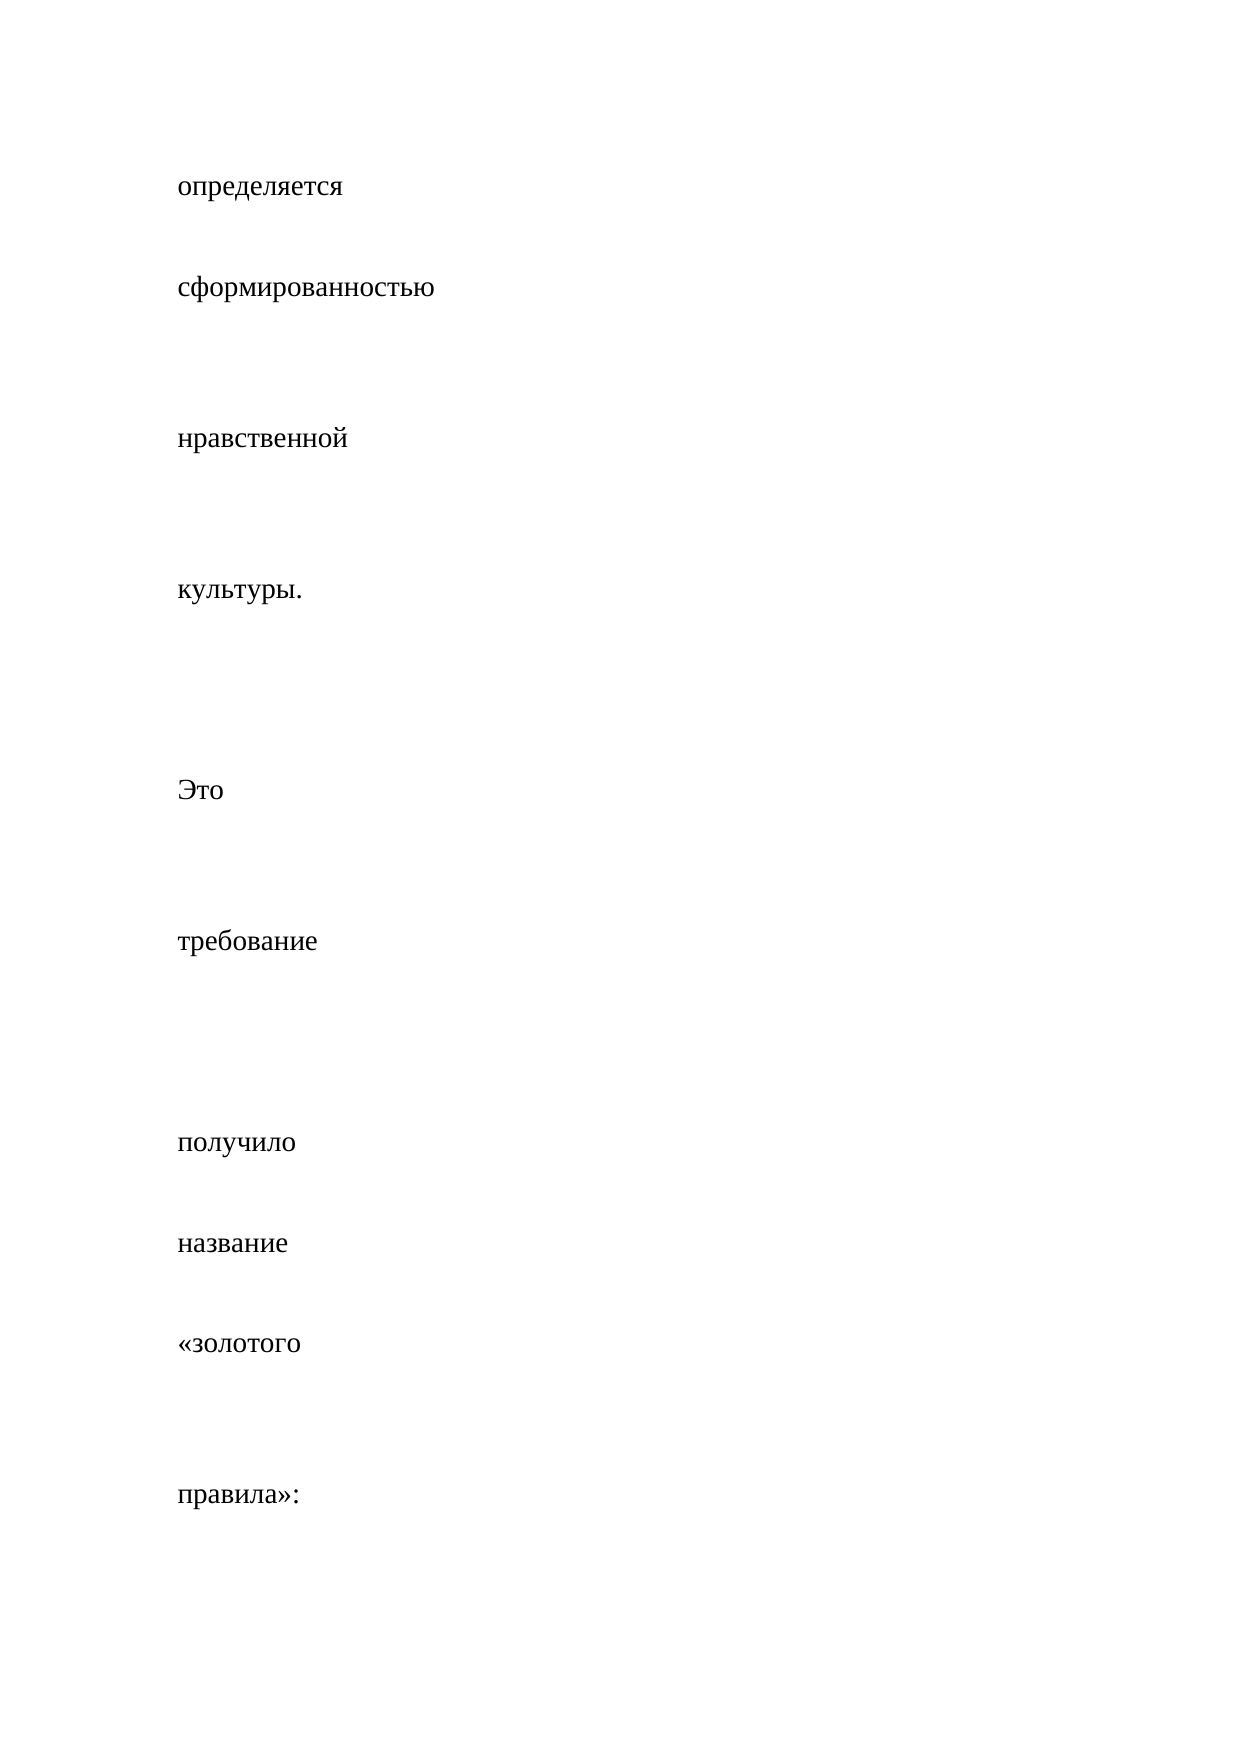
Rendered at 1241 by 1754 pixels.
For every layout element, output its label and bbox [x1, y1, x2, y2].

text [177, 118, 1152, 1611]
